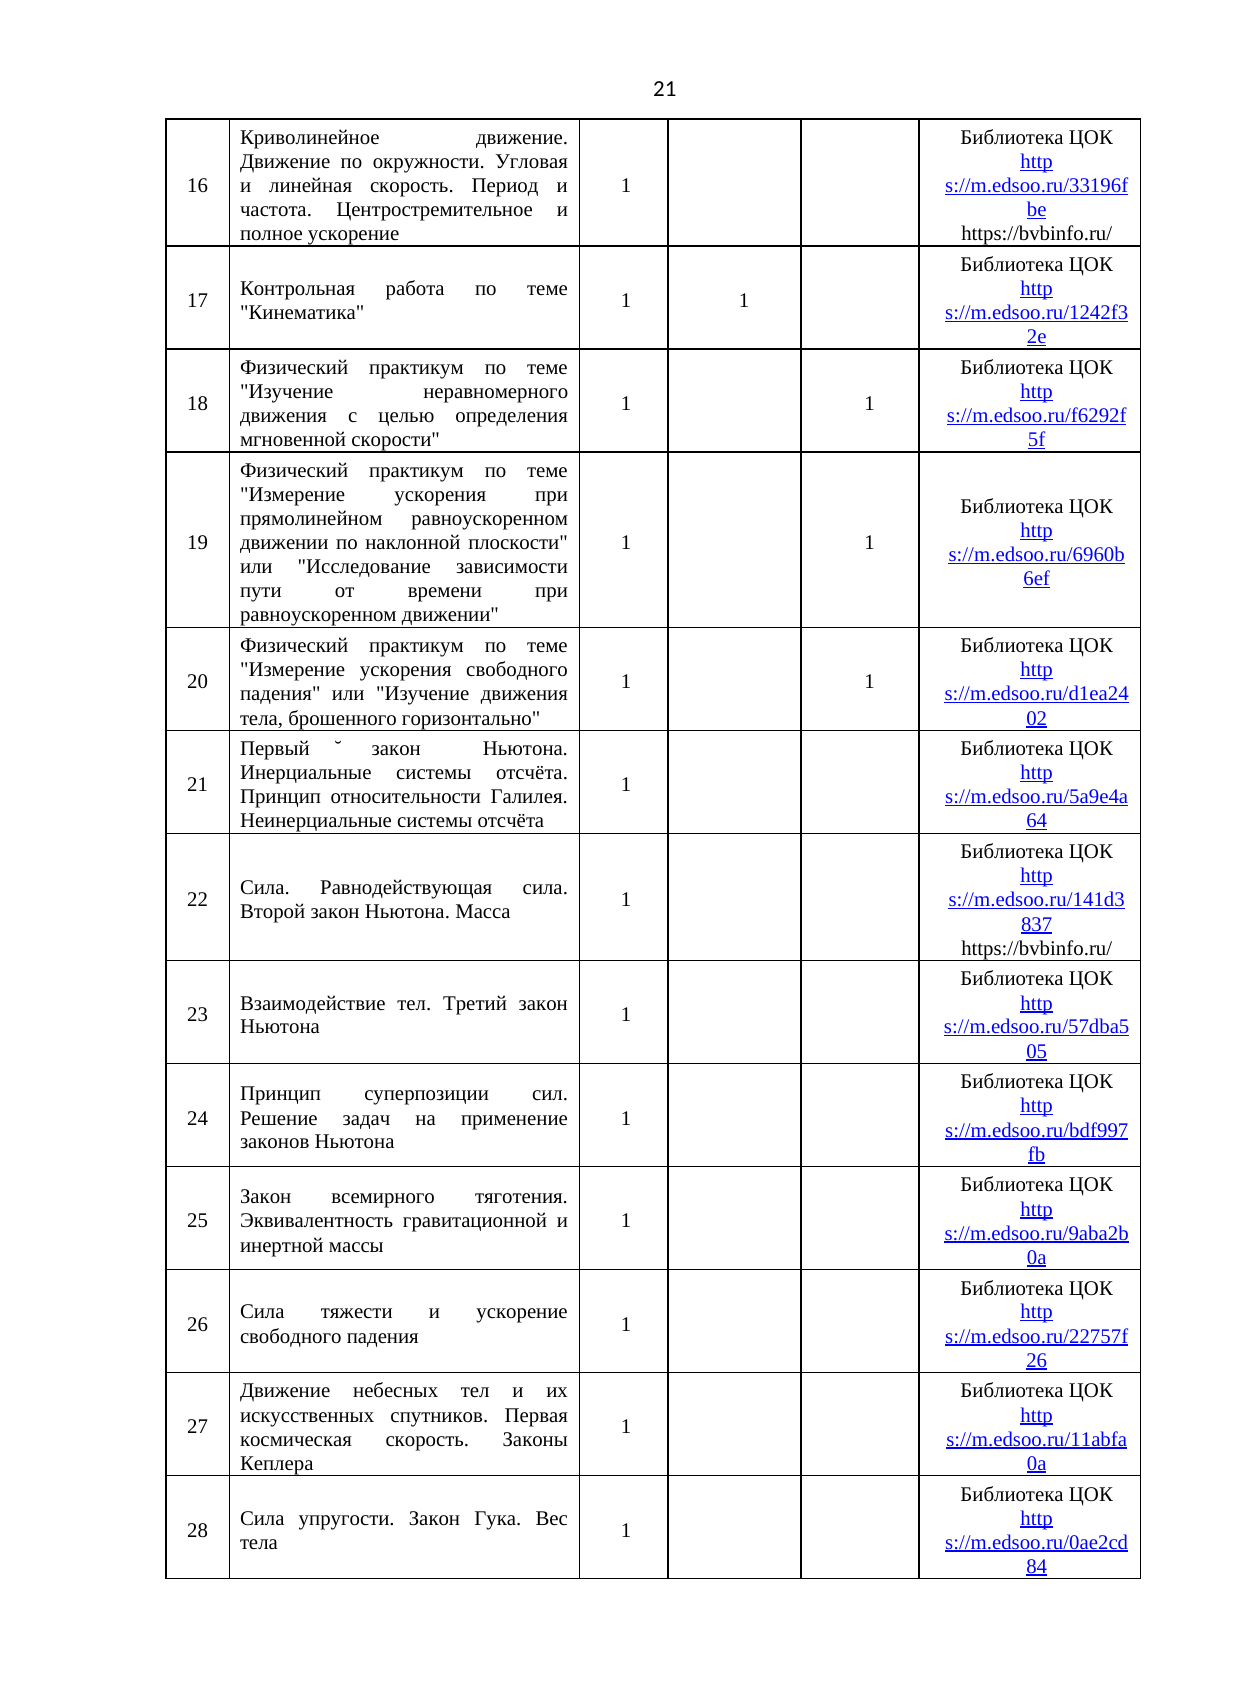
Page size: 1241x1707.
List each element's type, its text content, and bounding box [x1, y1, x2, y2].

table_cell Библиотека ЦОК https://m.edsoo.ru/141d3837 https://bvbinfo.ru/ [920, 834, 1140, 959]
table_cell [802, 731, 918, 832]
table_cell Сила. Равнодействующая сила. Второй закон Ньютона. Масса [230, 834, 579, 959]
table_cell 25 [167, 1167, 229, 1269]
table_cell [802, 247, 918, 348]
table_cell Библиотека ЦОК https://m.edsoo.ru/0ae2cd84 [920, 1476, 1140, 1578]
table_cell [802, 961, 918, 1063]
table_cell Библиотека ЦОК https://m.edsoo.ru/5a9e4a64 [920, 731, 1140, 832]
table_cell [669, 1373, 800, 1475]
table_cell [669, 350, 800, 451]
table_cell 1 [802, 628, 918, 729]
table_cell Закон всемирного тяготения. Эквивалентность гравитационной и инертной массы [230, 1167, 579, 1269]
table_cell 1 [580, 628, 667, 729]
table_cell Сила тяжести и ускорение свободного падения [230, 1270, 579, 1372]
table_cell Физический практикум по теме "Измерение ускорения при прямолинейном равноускоренном движении по наклонной плоскости" или "Исследование зависимости пути от времени при равноускоренном движении" [230, 453, 579, 626]
table_cell 22 [167, 834, 229, 959]
table_cell [669, 731, 800, 832]
table_cell 19 [167, 453, 229, 626]
table_cell Принцип суперпозиции сил. Решение задач на применение законов Ньютона [230, 1064, 579, 1166]
table_cell 1 [580, 1167, 667, 1269]
table_cell 16 [167, 120, 229, 245]
table_cell 24 [167, 1064, 229, 1166]
table_cell 1 [802, 350, 918, 451]
table_cell 1 [580, 120, 667, 245]
table_cell [669, 1064, 800, 1166]
table_cell Первый̆ закон Ньютона. Инерциальные системы отсчёта. Принцип относительности Галилея. Неинерциальные системы отсчёта [230, 731, 579, 832]
table_cell Библиотека ЦОК https://m.edsoo.ru/22757f26 [920, 1270, 1140, 1372]
table_cell [669, 1476, 800, 1578]
table_cell 1 [580, 247, 667, 348]
table_cell [669, 453, 800, 626]
table_cell [802, 1064, 918, 1166]
table_cell Сила упругости. Закон Гука. Вес тела [230, 1476, 579, 1578]
table_cell Взаимодействие тел. Третий закон Ньютона [230, 961, 579, 1063]
table_cell 1 [580, 453, 667, 626]
table_cell 21 [167, 731, 229, 832]
table_cell Библиотека ЦОК https://m.edsoo.ru/bdf997fb [920, 1064, 1140, 1166]
table_cell [669, 120, 800, 245]
table_cell Библиотека ЦОК https://m.edsoo.ru/11abfa0a [920, 1373, 1140, 1475]
table_cell Контрольная работа по теме "Кинематика" [230, 247, 579, 348]
table_cell 1 [580, 731, 667, 832]
table_cell [669, 628, 800, 729]
table_cell [802, 834, 918, 959]
table_cell [802, 1373, 918, 1475]
table_cell 28 [167, 1476, 229, 1578]
table_cell 18 [167, 350, 229, 451]
table_cell Библиотека ЦОК https://m.edsoo.ru/33196fbe https://bvbinfo.ru/ [920, 120, 1140, 245]
table_cell Библиотека ЦОК https://m.edsoo.ru/57dba505 [920, 961, 1140, 1063]
table_cell [802, 1270, 918, 1372]
table_cell 1 [802, 453, 918, 626]
table_cell 1 [580, 350, 667, 451]
table_cell Физический практикум по теме "Измерение ускорения свободного падения" или "Изучение движения тела, брошенного горизонтально" [230, 628, 579, 729]
table_cell [669, 1167, 800, 1269]
table_cell 20 [167, 628, 229, 729]
table_cell 26 [167, 1270, 229, 1372]
table_cell 1 [669, 247, 800, 348]
table_cell Криволинейное движение. Движение по окружности. Угловая и линейная скорость. Период и частота. Центростремительное и полное ускорение [230, 120, 579, 245]
table_cell [669, 834, 800, 959]
table_cell 1 [580, 1373, 667, 1475]
table_cell 1 [580, 1270, 667, 1372]
table_cell [669, 961, 800, 1063]
table_cell 1 [580, 1064, 667, 1166]
table_cell Библиотека ЦОК https://m.edsoo.ru/1242f32e [920, 247, 1140, 348]
table_cell [802, 1167, 918, 1269]
table_cell Библиотека ЦОК https://m.edsoo.ru/6960b6ef [920, 453, 1140, 626]
table_cell Библиотека ЦОК https://m.edsoo.ru/d1ea2402 [920, 628, 1140, 729]
table_cell Библиотека ЦОК https://m.edsoo.ru/9aba2b0a [920, 1167, 1140, 1269]
table_cell [802, 120, 918, 245]
table_cell [669, 1270, 800, 1372]
table_cell [802, 1476, 918, 1578]
table_cell Физический практикум по теме "Изучение неравномерного движения с целью определения мгновенной скорости" [230, 350, 579, 451]
table_cell Библиотека ЦОК https://m.edsoo.ru/f6292f5f [920, 350, 1140, 451]
table_cell Движение небесных тел и их искусственных спутников. Первая космическая скорость. Законы Кеплера [230, 1373, 579, 1475]
table_cell 1 [580, 1476, 667, 1578]
table_cell 23 [167, 961, 229, 1063]
table_cell 1 [580, 961, 667, 1063]
table_cell 1 [580, 834, 667, 959]
table_cell 27 [167, 1373, 229, 1475]
table_cell 17 [167, 247, 229, 348]
